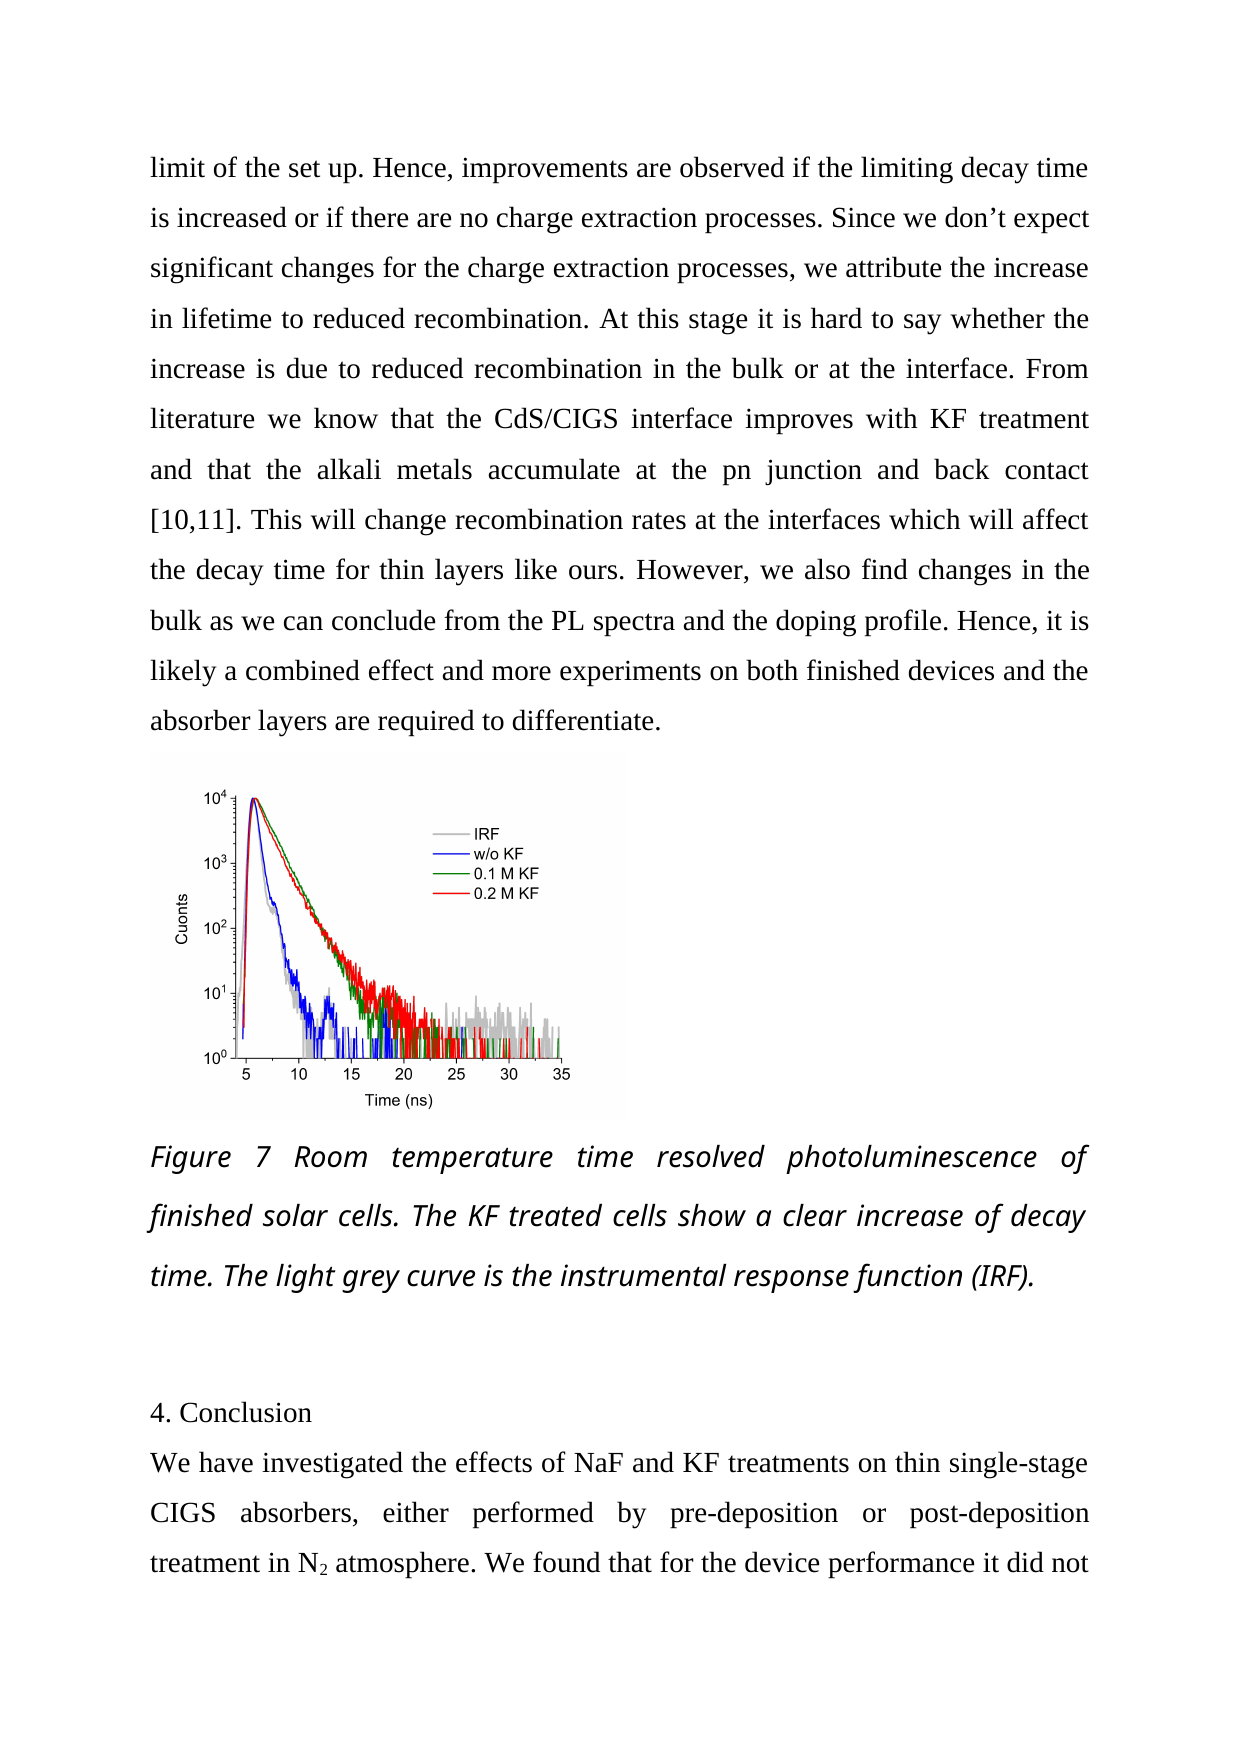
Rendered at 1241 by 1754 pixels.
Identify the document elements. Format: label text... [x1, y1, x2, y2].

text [150, 150, 1090, 737]
picture [150, 753, 628, 1119]
text 4. Conclusion [150, 1395, 1090, 1428]
text Figure 7 Room temperature time resolved photoluminescence of finished solar cells. The KF treated cells show a clear increase of decay time. The light grey curve is the instrumental response function (IRF). [150, 1136, 1090, 1294]
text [150, 1445, 1090, 1579]
